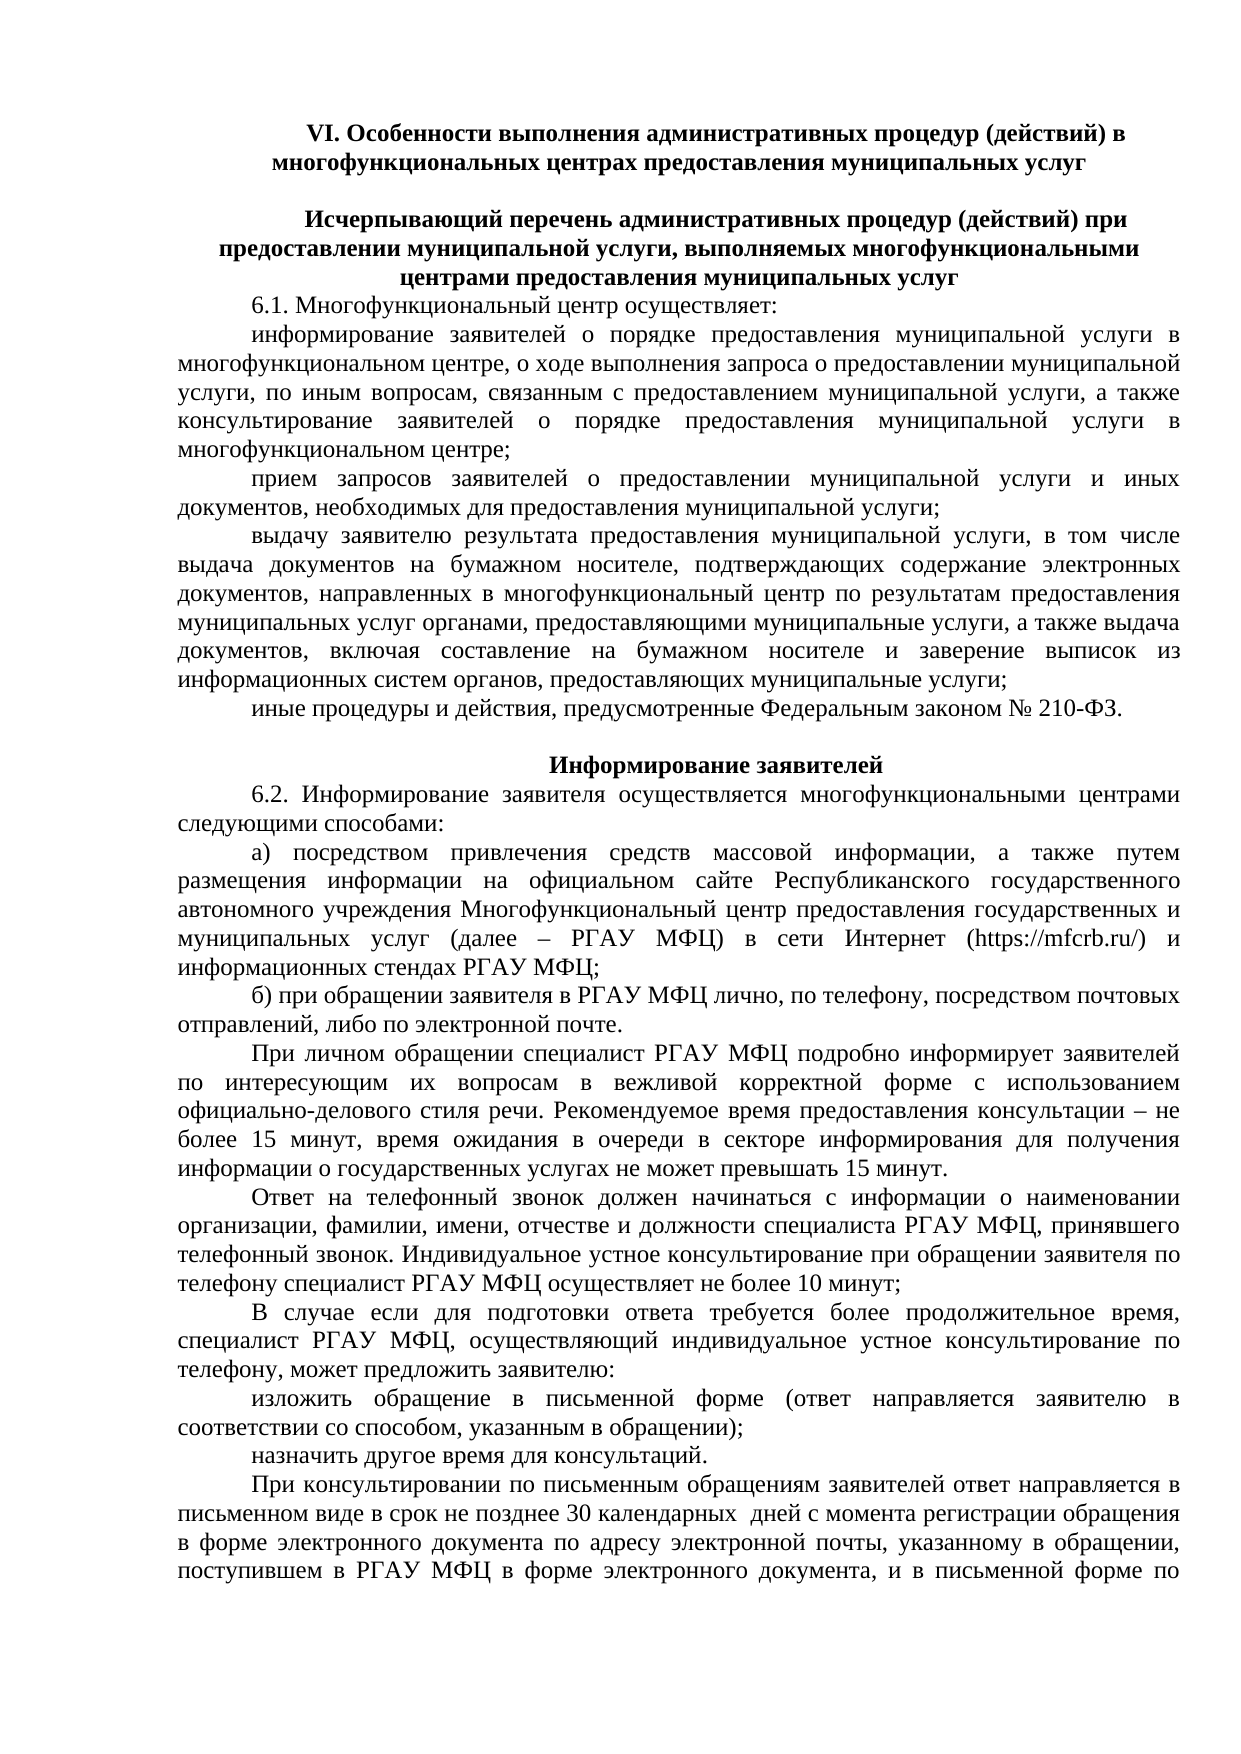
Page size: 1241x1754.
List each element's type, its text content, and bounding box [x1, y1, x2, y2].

text При личном обращении специалист РГАУ МФЦ подробно информирует заявителей по интересующим их вопросам в вежливой корректной форме с использованием официально-делового стиля речи. Рекомендуемое время предоставления консультации – не более 15 минут, время ожидания в очереди в секторе информирования для получения информации о государственных услугах не может превышать 15 минут. [177, 1038, 1181, 1182]
text информирование заявителей о порядке предоставления муниципальной услуги в многофункциональном центре, о ходе выполнения запроса о предоставлении муниципальной услуги, по иным вопросам, связанным с предоставлением муниципальной услуги, а также консультирование заявителей о порядке предоставления муниципальной услуги в многофункциональном центре; [177, 319, 1181, 463]
text иные процедуры и действия, предусмотренные Федеральным законом № 210-ФЗ. [177, 693, 1181, 722]
text VI. Особенности выполнения административных процедур (действий) в многофункциональных центрах предоставления муниципальных услуг [177, 118, 1181, 176]
text В случае если для подготовки ответа требуется более продолжительное время, специалист РГАУ МФЦ, осуществляющий индивидуальное устное консультирование по телефону, может предложить заявителю: [177, 1297, 1181, 1383]
text Исчерпывающий перечень административных процедур (действий) при предоставлении муниципальной услуги, выполняемых многофункциональными центрами предоставления муниципальных услуг [177, 204, 1181, 291]
text 6.1. Многофункциональный центр осуществляет: [177, 291, 1181, 319]
text выдачу заявителю результата предоставления муниципальной услуги, в том числе выдача документов на бумажном носителе, подтверждающих содержание электронных документов, направленных в многофункциональный центр по результатам предоставления муниципальных услуг органами, предоставляющими муниципальные услуги, а также выдача документов, включая составление на бумажном носителе и заверение выписок из информационных систем органов, предоставляющих муниципальные услуги; [177, 521, 1181, 693]
text Ответ на телефонный звонок должен начинаться с информации о наименовании организации, фамилии, имени, отчестве и должности специалиста РГАУ МФЦ, принявшего телефонный звонок. Индивидуальное устное консультирование при обращении заявителя по телефону специалист РГАУ МФЦ осуществляет не более 10 минут; [177, 1182, 1181, 1297]
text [177, 1469, 1181, 1584]
text Информирование заявителей [177, 751, 1181, 779]
text прием запросов заявителей о предоставлении муниципальной услуги и иных документов, необходимых для предоставления муниципальной услуги; [177, 463, 1181, 521]
text б) при обращении заявителя в РГАУ МФЦ лично, по телефону, посредством почтовых отправлений, либо по электронной почте. [177, 981, 1181, 1038]
text назначить другое время для консультаций. [177, 1441, 1181, 1469]
text изложить обращение в письменной форме (ответ направляется заявителю в соответствии со способом, указанным в обращении); [177, 1383, 1181, 1441]
text 6.2. Информирование заявителя осуществляется многофункциональными центрами следующими способами: [177, 779, 1181, 837]
text а) посредством привлечения средств массовой информации, а также путем размещения информации на официальном сайте Республиканского государственного автономного учреждения Многофункциональный центр предоставления государственных и муниципальных услуг (далее – РГАУ МФЦ) в сети Интернет (https://mfcrb.ru/) и информационных стендах РГАУ МФЦ; [177, 837, 1181, 981]
